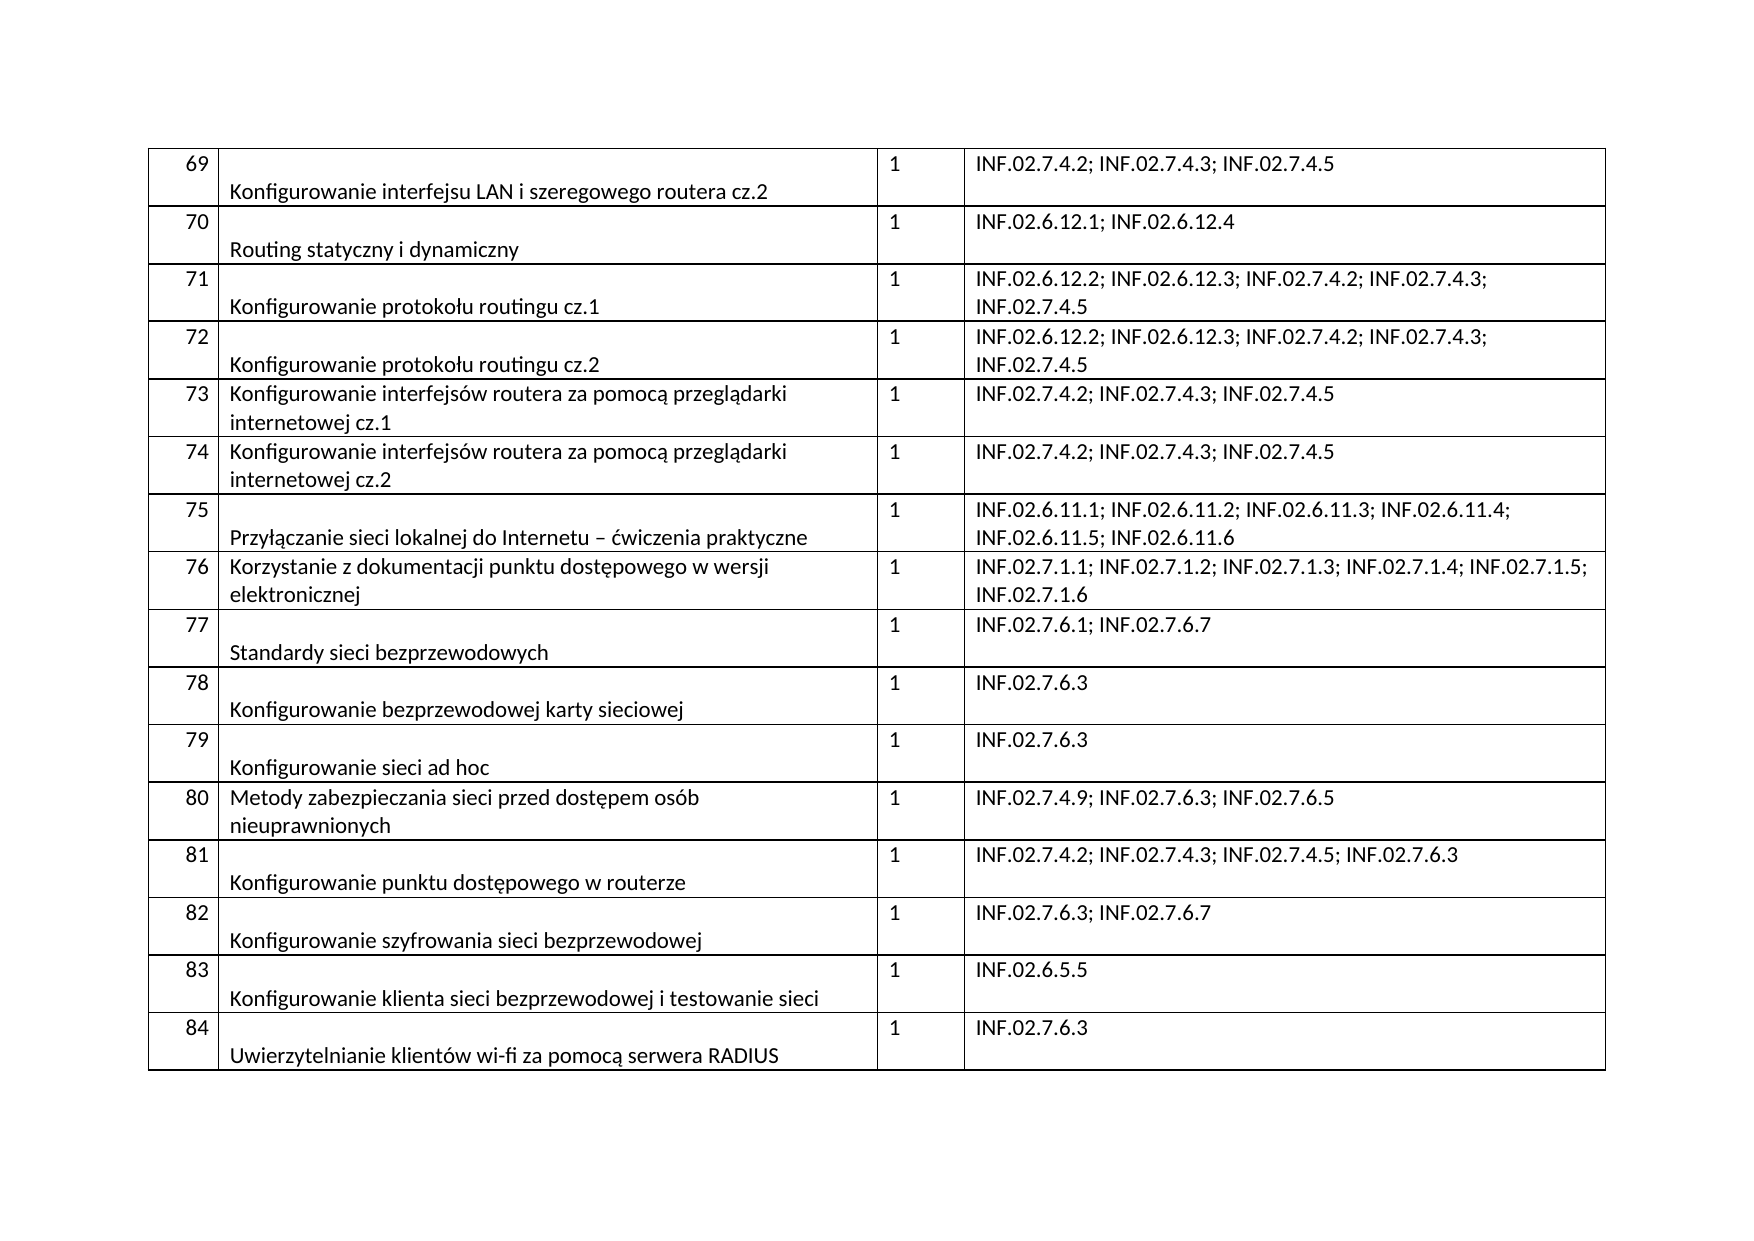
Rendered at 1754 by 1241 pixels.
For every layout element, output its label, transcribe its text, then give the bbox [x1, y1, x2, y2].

table_cell INF.02.6.12.1; INF.02.6.12.4 [965, 207, 1605, 263]
table_cell Konfigurowanie protokołu routingu cz.2 [219, 322, 877, 378]
table_cell 1 [878, 380, 964, 436]
table_cell INF.02.7.4.2; INF.02.7.4.3; INF.02.7.4.5 [965, 437, 1605, 493]
table_cell Korzystanie z dokumentacji punktu dostępowego w wersji elektronicznej [219, 552, 877, 608]
table_cell 1 [878, 956, 964, 1012]
table_cell 1 [878, 898, 964, 954]
table_cell [149, 841, 218, 896]
table_cell Konfigurowanie punktu dostępowego w routerze [219, 841, 877, 896]
table_cell 1 [878, 783, 964, 839]
table_cell INF.02.7.6.3 [965, 1013, 1605, 1069]
table_cell Routing statyczny i dynamiczny [219, 207, 877, 263]
table_cell [149, 1013, 218, 1069]
table_cell 1 [878, 207, 964, 263]
table_cell [149, 207, 218, 263]
table_cell Konfigurowanie klienta sieci bezprzewodowej i testowanie sieci [219, 956, 877, 1012]
table_cell INF.02.7.6.3 [965, 668, 1605, 724]
table_cell Konfigurowanie protokołu routingu cz.1 [219, 265, 877, 320]
table_cell INF.02.7.4.2; INF.02.7.4.3; INF.02.7.4.5; INF.02.7.6.3 [965, 841, 1605, 896]
table_cell 1 [878, 668, 964, 724]
table_cell 1 [878, 1013, 964, 1069]
table_cell 1 [878, 149, 964, 205]
table_cell 1 [878, 495, 964, 551]
table_cell INF.02.7.6.3 [965, 725, 1605, 781]
table_cell 1 [878, 725, 964, 781]
table_cell Metody zabezpieczania sieci przed dostępem osób nieuprawnionych [219, 783, 877, 839]
table_cell [149, 783, 218, 839]
table_cell INF.02.6.12.2; INF.02.6.12.3; INF.02.7.4.2; INF.02.7.4.3; INF.02.7.4.5 [965, 322, 1605, 378]
table_cell 1 [878, 322, 964, 378]
table_cell [149, 322, 218, 378]
table_cell INF.02.7.4.2; INF.02.7.4.3; INF.02.7.4.5 [965, 380, 1605, 436]
table_cell [149, 898, 218, 954]
table_cell Przyłączanie sieci lokalnej do Internetu – ćwiczenia praktyczne [219, 495, 877, 551]
table_cell [149, 495, 218, 551]
table_cell Uwierzytelnianie klientów wi-fi za pomocą serwera RADIUS [219, 1013, 877, 1069]
table_cell INF.02.7.6.3; INF.02.7.6.7 [965, 898, 1605, 954]
table_cell INF.02.7.4.9; INF.02.7.6.3; INF.02.7.6.5 [965, 783, 1605, 839]
table_cell Konfigurowanie szyfrowania sieci bezprzewodowej [219, 898, 877, 954]
table_cell 1 [878, 552, 964, 608]
table_cell INF.02.7.1.1; INF.02.7.1.2; INF.02.7.1.3; INF.02.7.1.4; INF.02.7.1.5; INF.02.7.1.6 [965, 552, 1605, 608]
table_cell Konfigurowanie interfejsu LAN i szeregowego routera cz.2 [219, 149, 877, 205]
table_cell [965, 149, 1605, 205]
table_cell [149, 149, 218, 205]
table_cell Konfigurowanie sieci ad hoc [219, 725, 877, 781]
table_cell INF.02.7.6.1; INF.02.7.6.7 [965, 610, 1605, 666]
table_cell [149, 725, 218, 781]
table_cell [149, 265, 218, 320]
table_cell Konfigurowanie interfejsów routera za pomocą przeglądarki internetowej cz.1 [219, 380, 877, 436]
table_cell 1 [878, 437, 964, 493]
table_cell [149, 380, 218, 436]
table_cell [149, 610, 218, 666]
table_cell 1 [878, 265, 964, 320]
table_cell 1 [878, 610, 964, 666]
table_cell Standardy sieci bezprzewodowych [219, 610, 877, 666]
table_cell [149, 552, 218, 608]
table_cell Konfigurowanie interfejsów routera za pomocą przeglądarki internetowej cz.2 [219, 437, 877, 493]
table_cell Konfigurowanie bezprzewodowej karty sieciowej [219, 668, 877, 724]
table_cell INF.02.6.11.1; INF.02.6.11.2; INF.02.6.11.3; INF.02.6.11.4; INF.02.6.11.5; INF.02.6.11.6 [965, 495, 1605, 551]
table_cell [149, 956, 218, 1012]
table_cell [149, 668, 218, 724]
table_cell INF.02.6.12.2; INF.02.6.12.3; INF.02.7.4.2; INF.02.7.4.3; INF.02.7.4.5 [965, 265, 1605, 320]
table_cell [149, 437, 218, 493]
table_cell INF.02.6.5.5 [965, 956, 1605, 1012]
table_cell 1 [878, 841, 964, 896]
